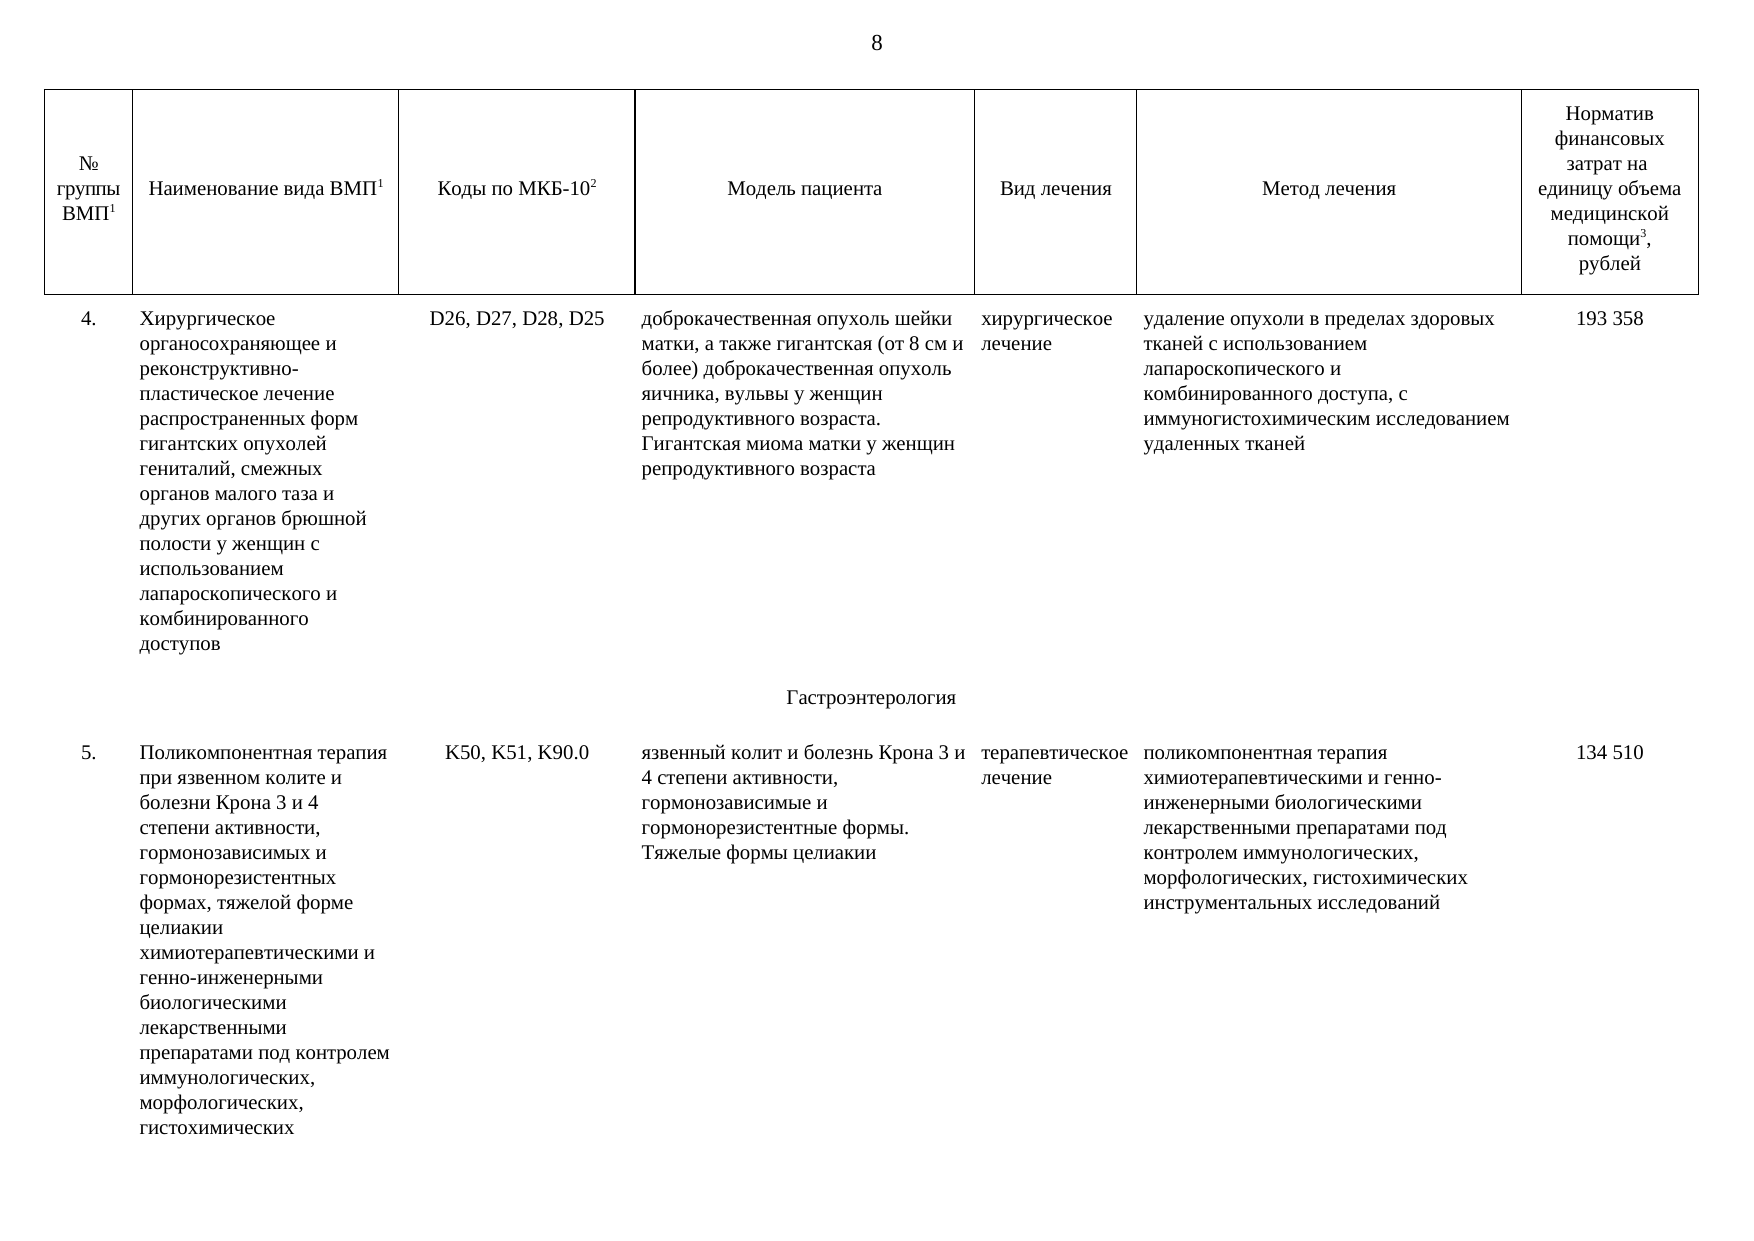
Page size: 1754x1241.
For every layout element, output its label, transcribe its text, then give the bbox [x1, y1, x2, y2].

table_cell терапевтическое лечение [975, 729, 1137, 1150]
table_header Коды по МКБ-102 [399, 90, 634, 294]
table_cell удаление опухоли в пределах здоровых тканей с использованием лапароскопического и комбинированного доступа, с иммуногистохимическим исследованием удаленных тканей [1137, 295, 1521, 674]
table_header № группы ВМП1 [45, 90, 132, 294]
table_cell доброкачественная опухоль шейки матки, а также гигантская (от 8 см и более) доброкачественная опухоль яичника, вульвы у женщин репродуктивного возраста. Гигантская миома матки у женщин репродуктивного возраста [635, 295, 974, 674]
table_cell D26, D27, D28, D25 [399, 295, 635, 674]
table_cell язвенный колит и болезнь Крона 3 и 4 степени активности, гормонозависимые и гормонорезистентные формы. Тяжелые формы целиакии [635, 729, 974, 1150]
table_header Вид лечения [975, 90, 1136, 294]
table_cell 4. [44, 295, 133, 674]
table_header Норматив финансовых затрат на единицу объема медицинской помощи3, рублей [1522, 90, 1698, 294]
table_cell 193 358 [1521, 295, 1698, 674]
table_header Метод лечения [1137, 90, 1521, 294]
table_cell Хирургическое органосохраняющее и реконструктивно-пластическое лечение распространенных форм гигантских опухолей гениталий, смежных органов малого таза и других органов брюшной полости у женщин с использованием лапароскопического и комбинированного доступов [133, 295, 399, 674]
table_cell 134 510 [1521, 729, 1698, 1150]
table_cell K50, K51, K90.0 [399, 729, 635, 1150]
table_cell 5. [44, 729, 133, 1150]
table_header Модель пациента [636, 90, 974, 294]
table_cell хирургическое лечение [975, 295, 1137, 674]
table_cell Гастроэнтерология [44, 674, 1698, 728]
table_header Наименование вида ВМП1 [133, 90, 398, 294]
